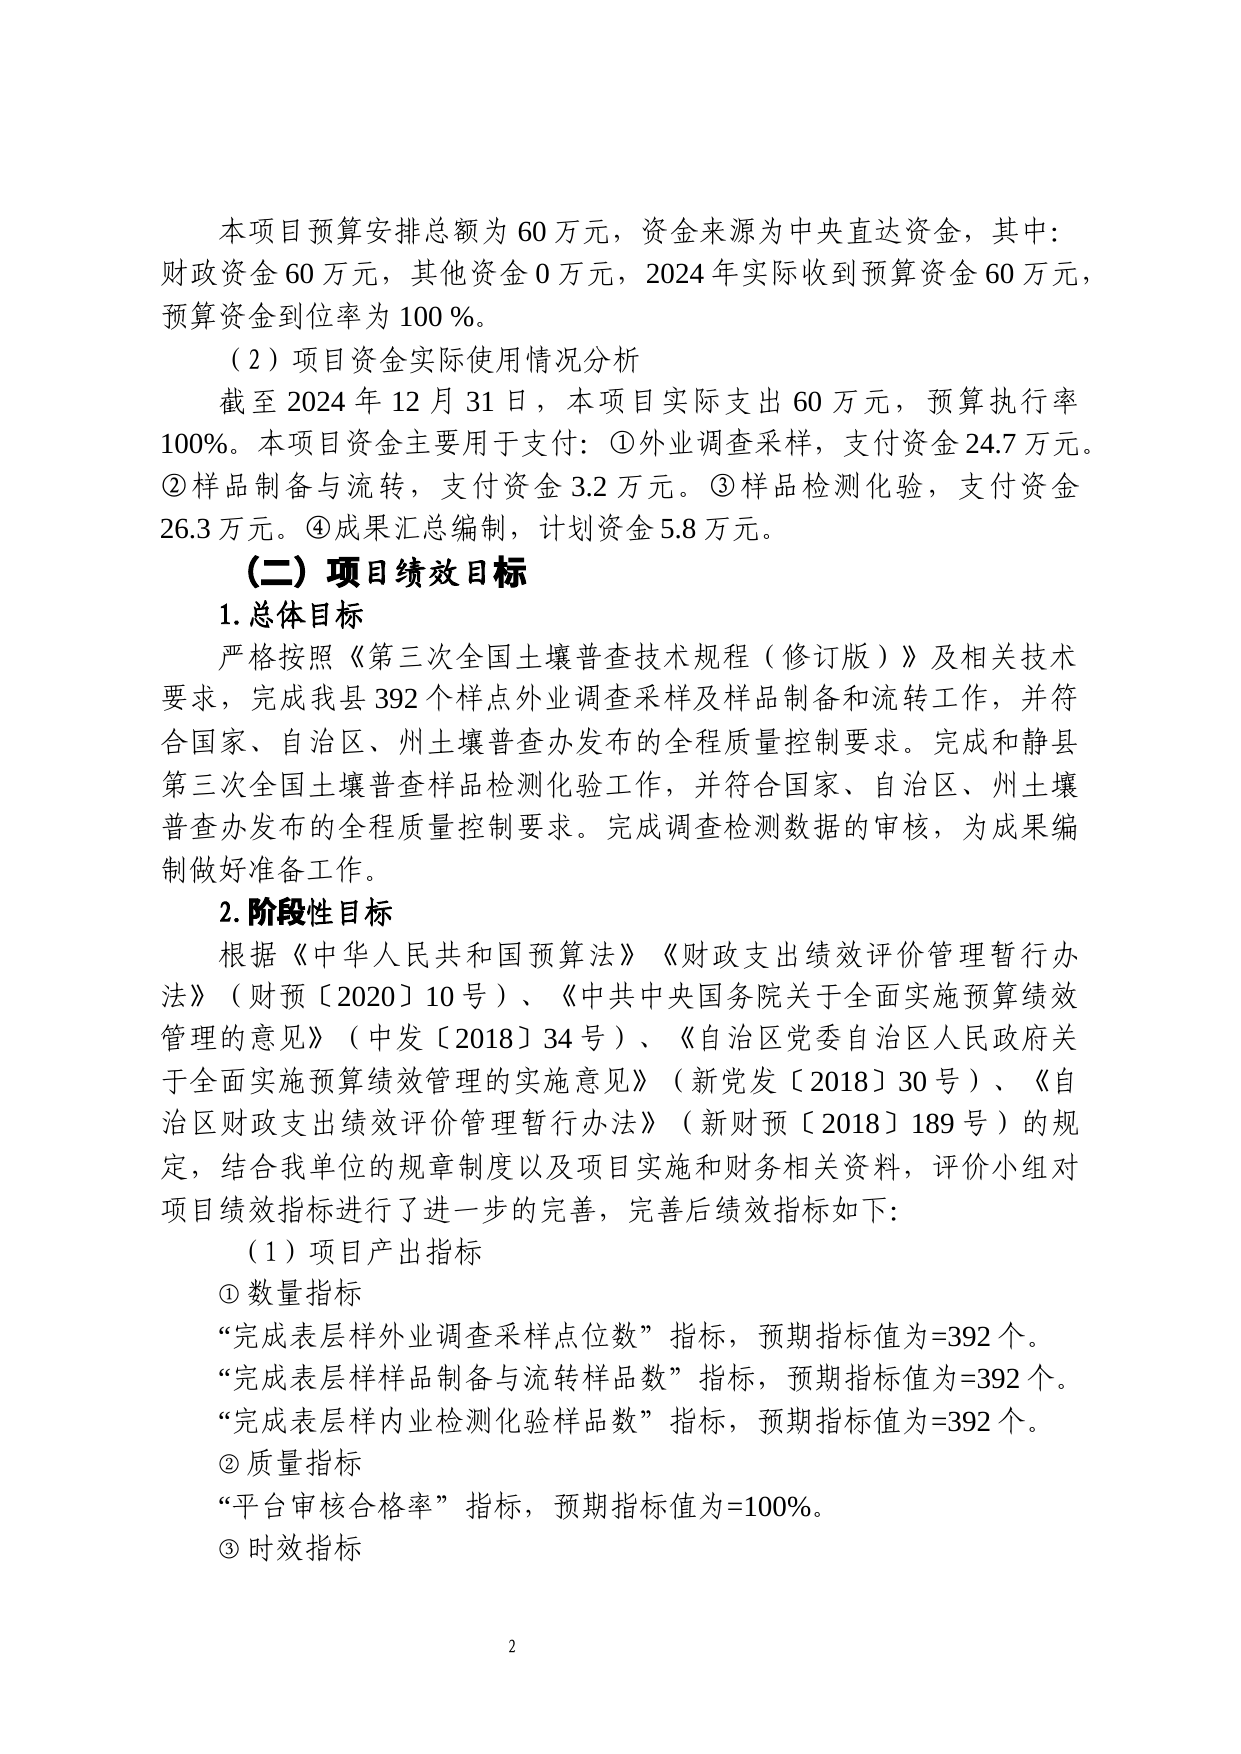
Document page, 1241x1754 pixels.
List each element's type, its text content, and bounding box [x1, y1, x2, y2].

text 截至2024年12月31日，本项目实际支出60万元，预算执行率100%。本项目资金主要用于支付：①外业调查采样，支付资金24.7万元。②样品制备与流转，支付资金3.2万元。③样品检测化验，支付资金26.3万元。④成果汇总编制，计划资金5.8万元。 [159, 379, 1081, 549]
text “完成表层样外业调查采样点位数”指标，预期指标值为=392个。 [159, 1314, 1081, 1356]
text 本项目预算安排总额为60万元，资金来源为中央直达资金，其中：财政资金60万元，其他资金0万元，2024年实际收到预算资金60万元，预算资金到位率为100 %。 [159, 209, 1081, 336]
text 根据《中华人民共和国预算法》《财政支出绩效评价管理暂行办法》（财预〔2020〕10号）、《中共中央国务院关于全面实施预算绩效管理的意见》（中发〔2018〕34号）、《自治区党委自治区人民政府关于全面实施预算绩效管理的实施意见》（新党发〔2018〕30号）、《自治区财政支出绩效评价管理暂行办法》（新财预〔2018〕189号）的规定，结合我单位的规章制度以及项目实施和财务相关资料，评价小组对项目绩效指标进行了进一步的完善，完善后绩效指标如下： [159, 931, 1081, 1229]
text “完成表层样样品制备与流转样品数”指标，预期指标值为=392个。 [159, 1356, 1081, 1399]
text “平台审核合格率”指标，预期指标值为=100%。 [159, 1484, 1081, 1526]
text ①数量指标 [159, 1271, 1081, 1314]
subtitle 1.总体目标 [159, 591, 1081, 634]
subtitle 2.阶段性目标 [159, 889, 1081, 931]
text （1）项目产出指标 [159, 1229, 1081, 1271]
text ②质量指标 [159, 1441, 1081, 1484]
text “完成表层样内业检测化验样品数”指标，预期指标值为=392个。 [159, 1399, 1081, 1441]
text ③时效指标 [159, 1526, 1081, 1569]
subtitle 项目绩效目标 [159, 549, 1081, 591]
text 严格按照《第三次全国土壤普查技术规程（修订版）》及相关技术要求，完成我县392个样点外业调查采样及样品制备和流转工作，并符合国家、自治区、州土壤普查办发布的全程质量控制要求。完成和静县第三次全国土壤普查样品检测化验工作，并符合国家、自治区、州土壤普查办发布的全程质量控制要求。完成调查检测数据的审核，为成果编制做好准备工作。 [159, 634, 1081, 889]
text （2）项目资金实际使用情况分析 [159, 336, 1081, 379]
